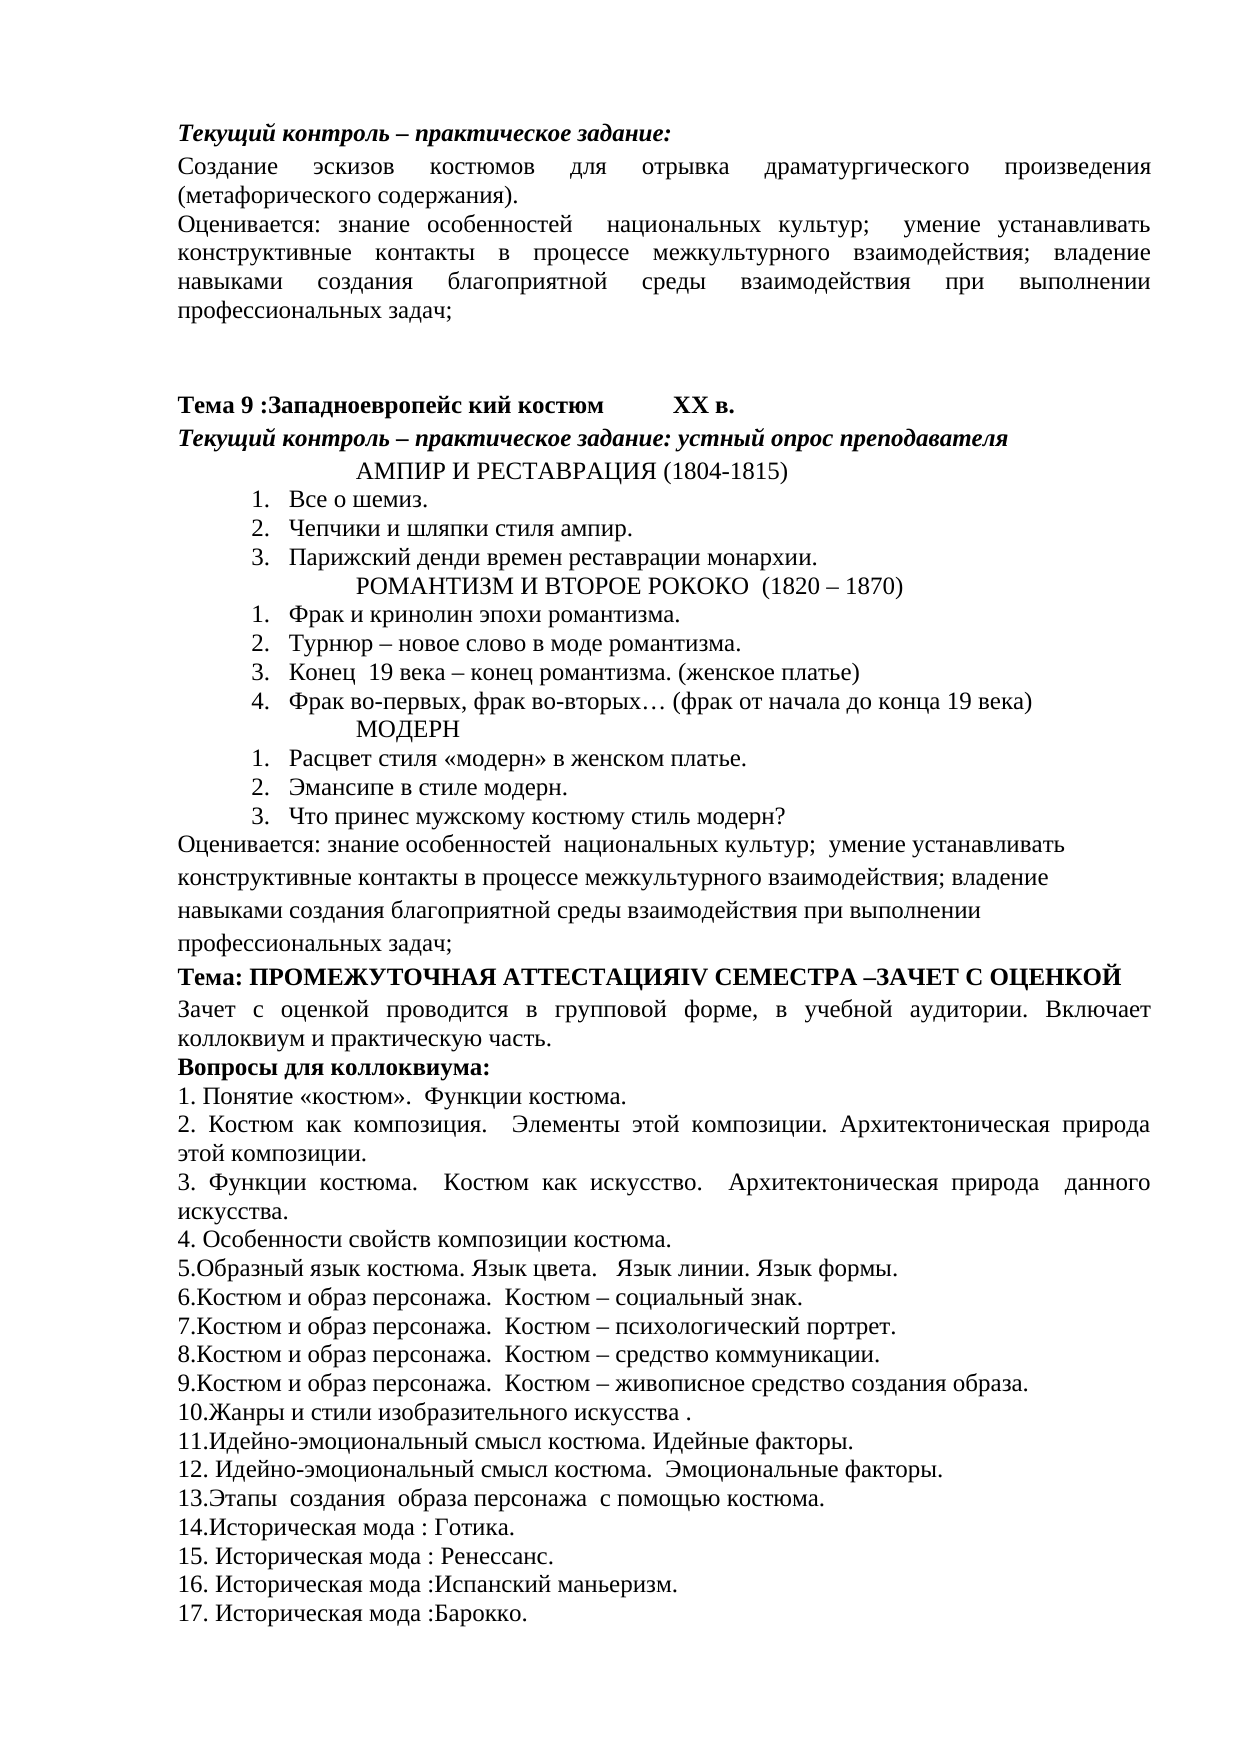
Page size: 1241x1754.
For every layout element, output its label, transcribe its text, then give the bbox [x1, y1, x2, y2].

text 1. Понятие «костюм». Функции костюма. [177, 1081, 1152, 1109]
text 4. Особенности свойств композиции костюма. [177, 1224, 1152, 1253]
text 5.Образный язык костюма. Язык цвета. Язык линии. Язык формы. [177, 1253, 1152, 1282]
list Турнюр – новое слово в моде романтизма. [251, 628, 1152, 657]
text Текущий контроль – практическое задание: [177, 118, 1152, 147]
text Вопросы для коллоквиума: [177, 1052, 1152, 1081]
text 3. Функции костюма. Костюм как искусство. Архитектоническая природа данного искусства. [177, 1167, 1152, 1224]
text 14.Историческая мода : Готика. [177, 1512, 1152, 1541]
list Что принес мужскому костюму стиль модерн? [251, 801, 1152, 829]
text 17. Историческая мода :Барокко. [177, 1598, 1152, 1627]
text Создание эскизов костюмов для отрывка драматургического произведения (метафорического содержания). [177, 151, 1152, 209]
text Оценивается: знание особенностей национальных культур; умение устанавливать конструктивные контакты в процессе межкультурного взаимодействия; владение навыками создания благоприятной среды взаимодействия при выполнении профессиональных задач; [177, 829, 1152, 957]
text АМПИР И РЕСТАВРАЦИЯ (1804-1815) [356, 456, 1152, 484]
text 2. Костюм как композиция. Элементы этой композиции. Архитектоническая природа этой композиции. [177, 1109, 1152, 1167]
text Тема: ПРОМЕЖУТОЧНАЯ АТТЕСТАЦИЯIV СЕМЕСТРА –ЗАЧЕТ С ОЦЕНКОЙ [177, 962, 1152, 990]
text 15. Историческая мода : Ренессанс. [177, 1541, 1152, 1569]
text Зачет с оценкой проводится в групповой форме, в учебной аудитории. Включает коллоквиум и практическую часть. [177, 994, 1152, 1052]
list Фрак во-первых, фрак во-вторых… (фрак от начала до конца 19 века) [251, 686, 1152, 714]
text 16. Историческая мода :Испанский маньеризм. [177, 1569, 1152, 1598]
text 11.Идейно-эмоциональный смысл костюма. Идейные факторы. [177, 1426, 1152, 1454]
list Фрак и кринолин эпохи романтизма. [251, 599, 1152, 628]
text 8.Костюм и образ персонажа. Костюм – средство коммуникации. [177, 1339, 1152, 1368]
list Парижский денди времен реставрации монархии. [251, 542, 1152, 571]
text РОМАНТИЗМ И ВТОРОЕ РОКОКО (1820 – 1870) [356, 571, 1152, 599]
text 10.Жанры и стили изобразительного искусства . [177, 1397, 1152, 1426]
list Расцвет стиля «модерн» в женском платье. [251, 743, 1152, 772]
list Чепчики и шляпки стиля ампир. [251, 513, 1152, 542]
text 13.Этапы создания образа персонажа с помощью костюма. [177, 1483, 1152, 1512]
list Конец 19 века – конец романтизма. (женское платье) [251, 657, 1152, 686]
text Тема 9 :Западноевропейс кий костюм XX в. [177, 390, 1152, 418]
text 9.Костюм и образ персонажа. Костюм – живописное средство создания образа. [177, 1368, 1152, 1397]
text Текущий контроль – практическое задание: устный опрос преподавателя [177, 423, 1152, 451]
text 6.Костюм и образ персонажа. Костюм – социальный знак. [177, 1282, 1152, 1311]
text МОДЕРН [356, 714, 1152, 743]
text 12. Идейно-эмоциональный смысл костюма. Эмоциональные факторы. [177, 1454, 1152, 1483]
list Все о шемиз. [251, 484, 1152, 513]
text 7.Костюм и образ персонажа. Костюм – психологический портрет. [177, 1311, 1152, 1339]
text Оценивается: знание особенностей национальных культур; умение устанавливать конструктивные контакты в процессе межкультурного взаимодействия; владение навыками создания благоприятной среды взаимодействия при выполнении профессиональных задач; [177, 209, 1152, 324]
list Эмансипе в стиле модерн. [251, 772, 1152, 801]
